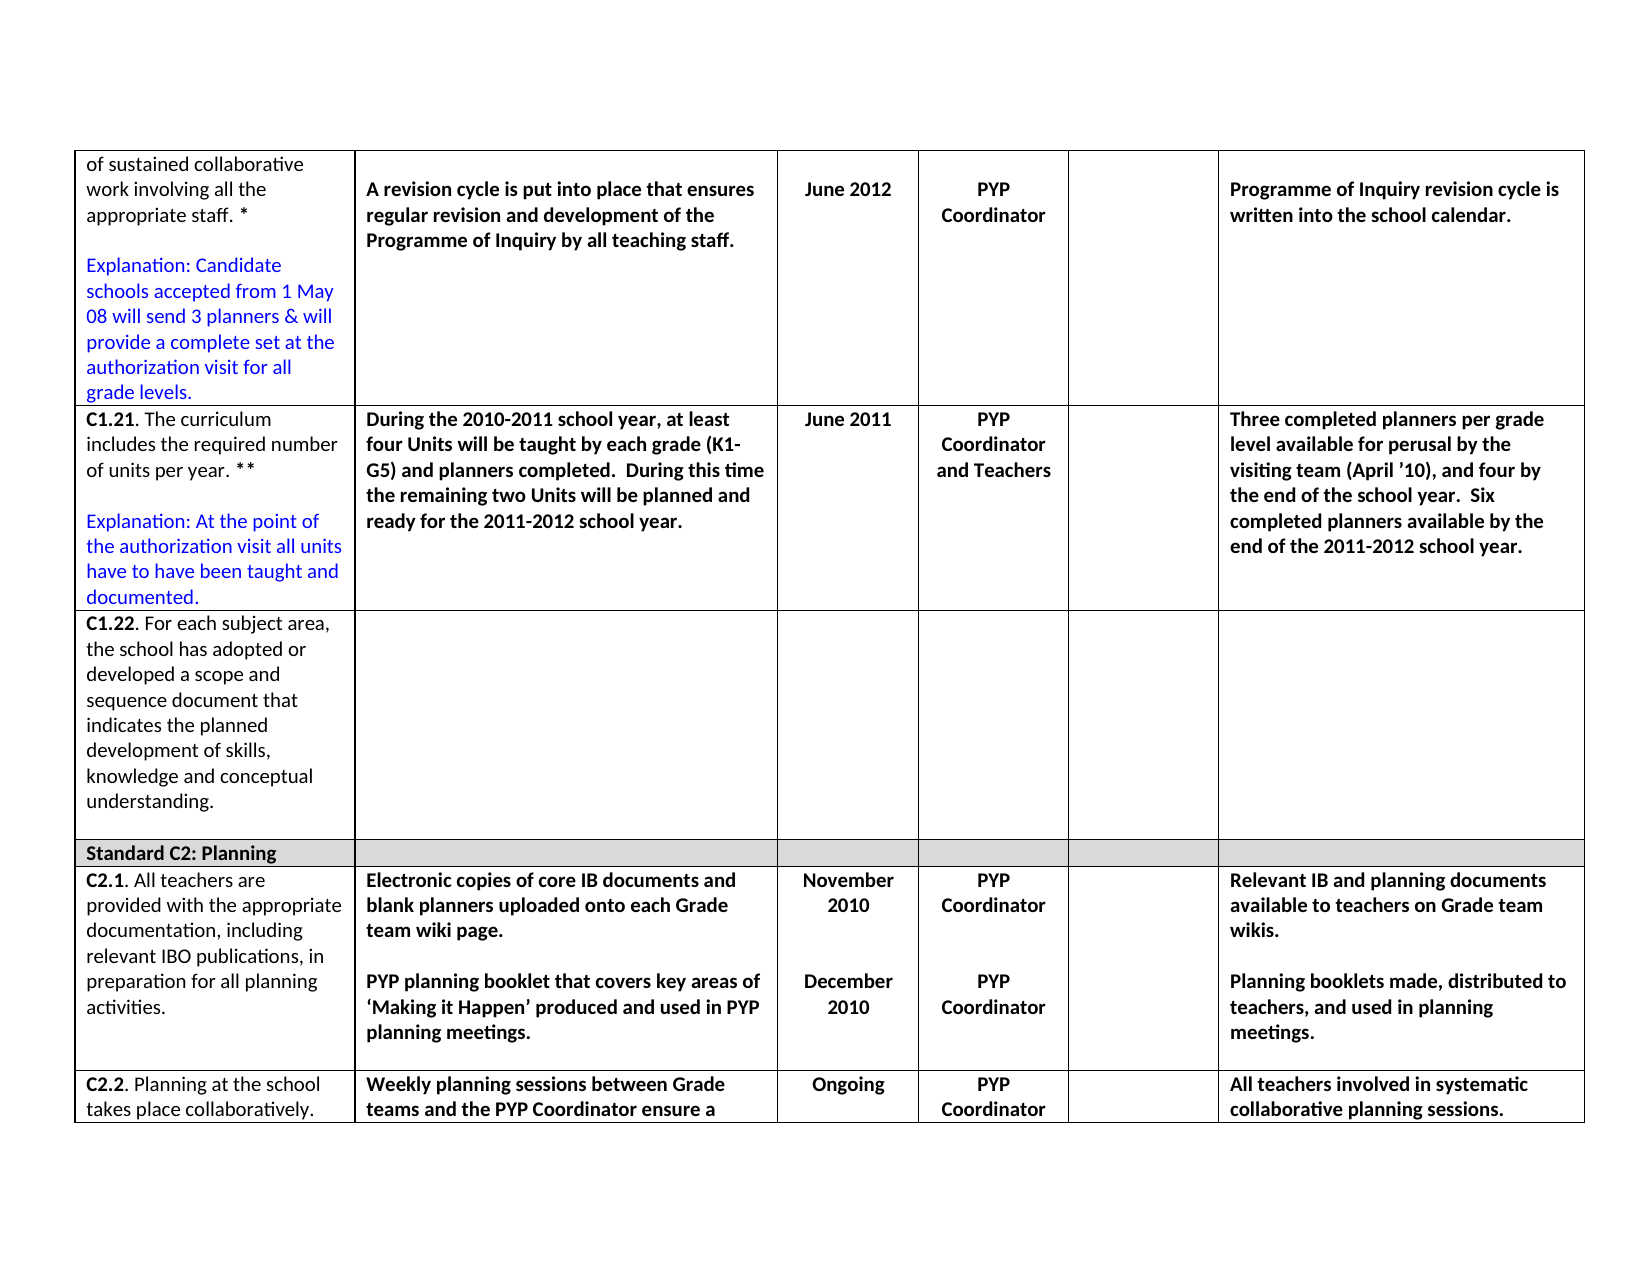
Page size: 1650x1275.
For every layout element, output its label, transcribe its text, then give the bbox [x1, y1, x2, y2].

table_cell June 2011 June 2012 [778, 151, 918, 405]
table_cell Three completed planners per grade level available for perusal by the visiting team (April ’10), and four by the end of the school year. Six completed planners available by the end of the 2011-2012 school year. [1219, 406, 1584, 609]
table_cell Standard C2: Planning [76, 840, 354, 866]
table_cell [1219, 611, 1584, 839]
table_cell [76, 1071, 354, 1122]
table_cell [778, 840, 918, 866]
table_cell C1.21. The curriculum includes the required number of units per year. ** Explanation: At the point of the authorization visit all units have to have been taught and documented. [76, 406, 354, 609]
table_cell [919, 611, 1068, 839]
table_cell PYP Coordinator and Teachers [919, 406, 1068, 609]
table_cell C2.1. All teachers are provided with the appropriate documentation, including relevant IBO publications, in preparation for all planning activities. [76, 867, 354, 1070]
table_cell Electronic copies of core IB documents and blank planners uploaded onto each Grade team wiki page. PYP planning booklet that covers key areas of ‘Making it Happen’ produced and used in PYP planning meetings. [356, 867, 777, 1070]
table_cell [1219, 1071, 1584, 1122]
table_cell [356, 840, 777, 866]
table_cell C1.22. For each subject area, the school has adopted or developed a scope and sequence document that indicates the planned development of skills, knowledge and conceptual understanding. [76, 611, 354, 839]
table_cell [1069, 840, 1218, 866]
table_cell [356, 611, 777, 839]
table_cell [1219, 151, 1584, 405]
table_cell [778, 1071, 918, 1122]
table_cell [76, 151, 354, 405]
table_cell [1069, 867, 1218, 1070]
table_cell [1069, 151, 1218, 405]
table_cell During the 2010-2011 school year, at least four Units will be taught by each grade (K1-G5) and planners completed. During this time the remaining two Units will be planned and ready for the 2011-2012 school year. [356, 406, 777, 609]
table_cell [356, 1071, 777, 1122]
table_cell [356, 151, 777, 405]
table_cell [1219, 840, 1584, 866]
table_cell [919, 151, 1068, 405]
table_cell [1069, 1071, 1218, 1122]
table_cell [919, 1071, 1068, 1122]
table_cell [1069, 611, 1218, 839]
table_cell November 2010 December 2010 [778, 867, 918, 1070]
table_cell [1069, 406, 1218, 609]
table_cell [778, 611, 918, 839]
table_cell PYP Coordinator PYP Coordinator [919, 867, 1068, 1070]
table_cell [919, 840, 1068, 866]
table_cell Relevant IB and planning documents available to teachers on Grade team wikis. Planning booklets made, distributed to teachers, and used in planning meetings. [1219, 867, 1584, 1070]
table_cell June 2011 [778, 406, 918, 609]
